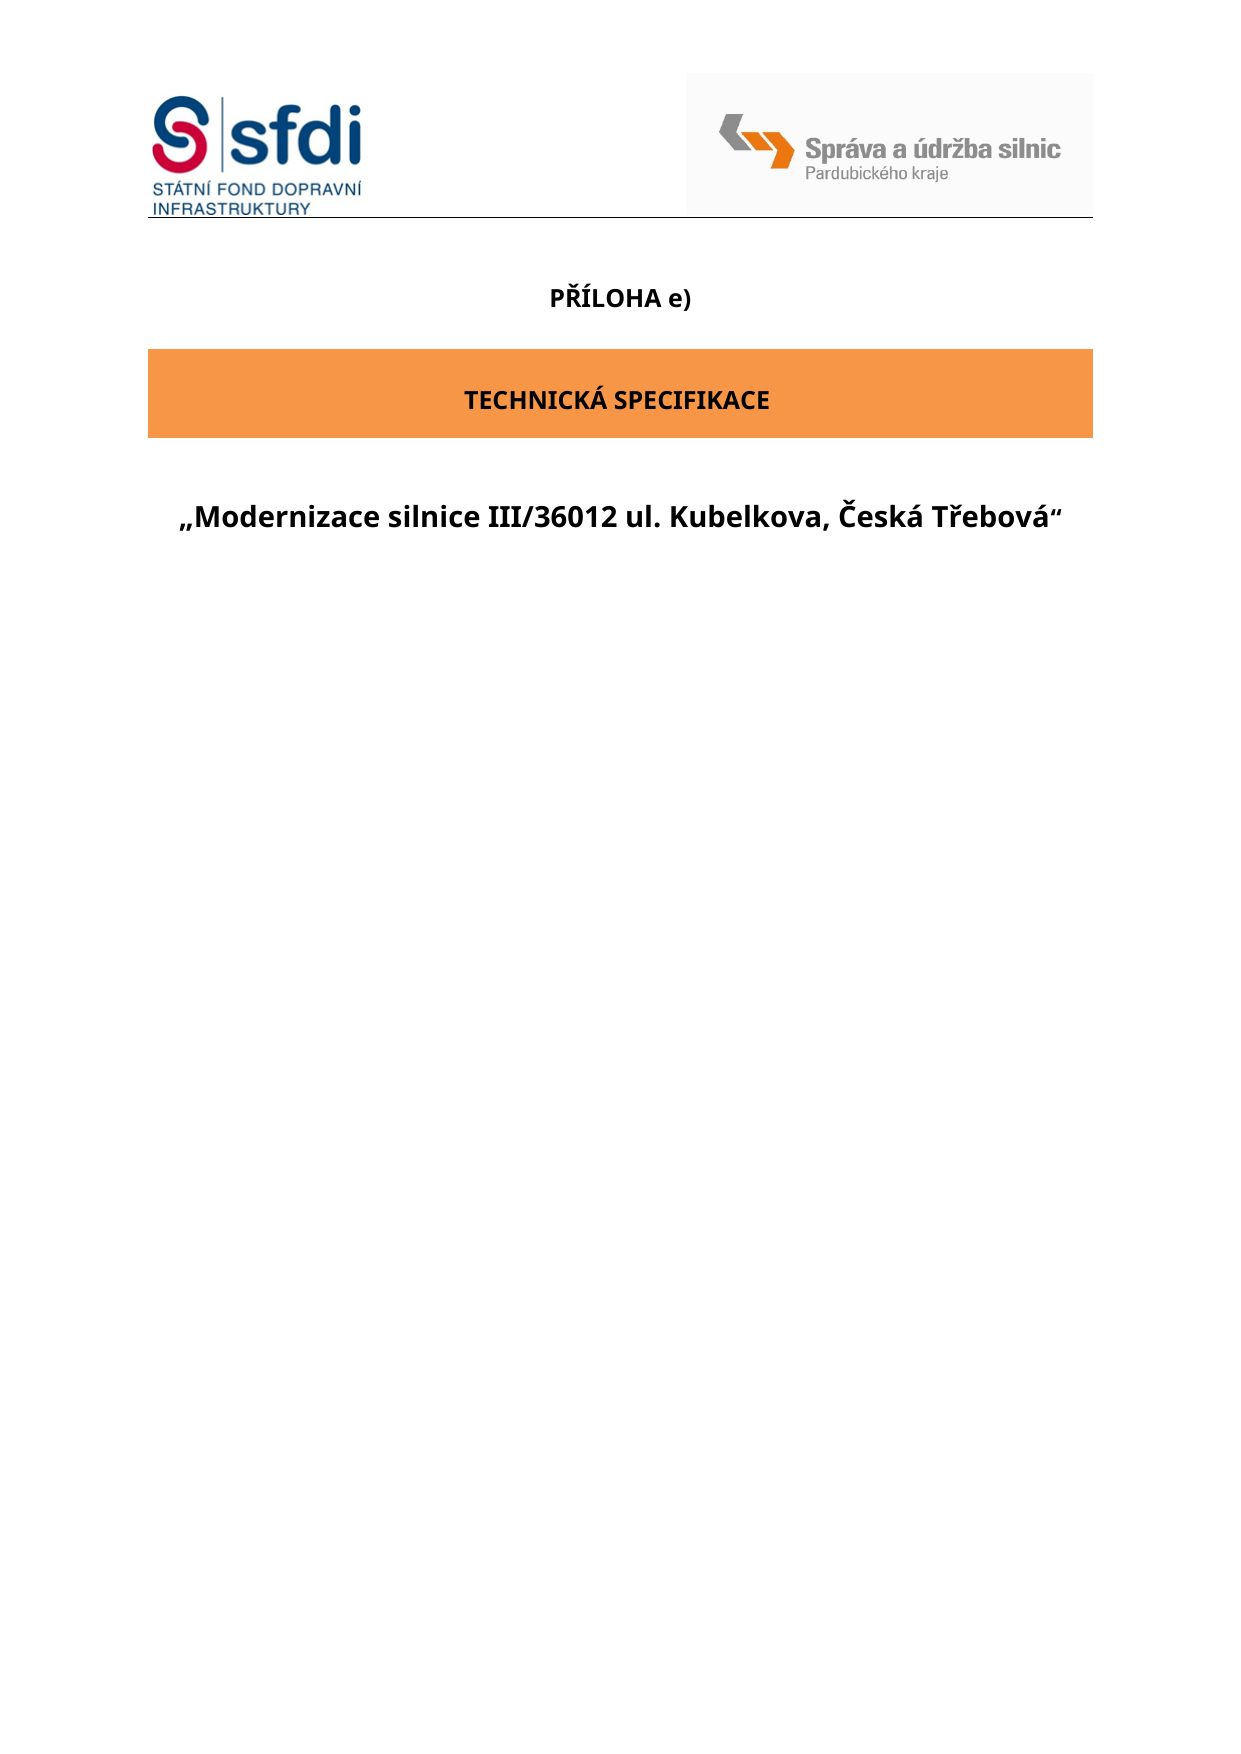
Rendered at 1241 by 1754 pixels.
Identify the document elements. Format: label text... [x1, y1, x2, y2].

text TECHNICKÁ SPECIFIKACE [148, 383, 1093, 417]
text PŘÍLOHA e) [148, 281, 1093, 314]
picture [152, 94, 362, 215]
text „Modernizace silnice III/36012 ul. Kubelkova, Česká Třebová“ [148, 496, 1093, 536]
picture [686, 73, 1093, 215]
